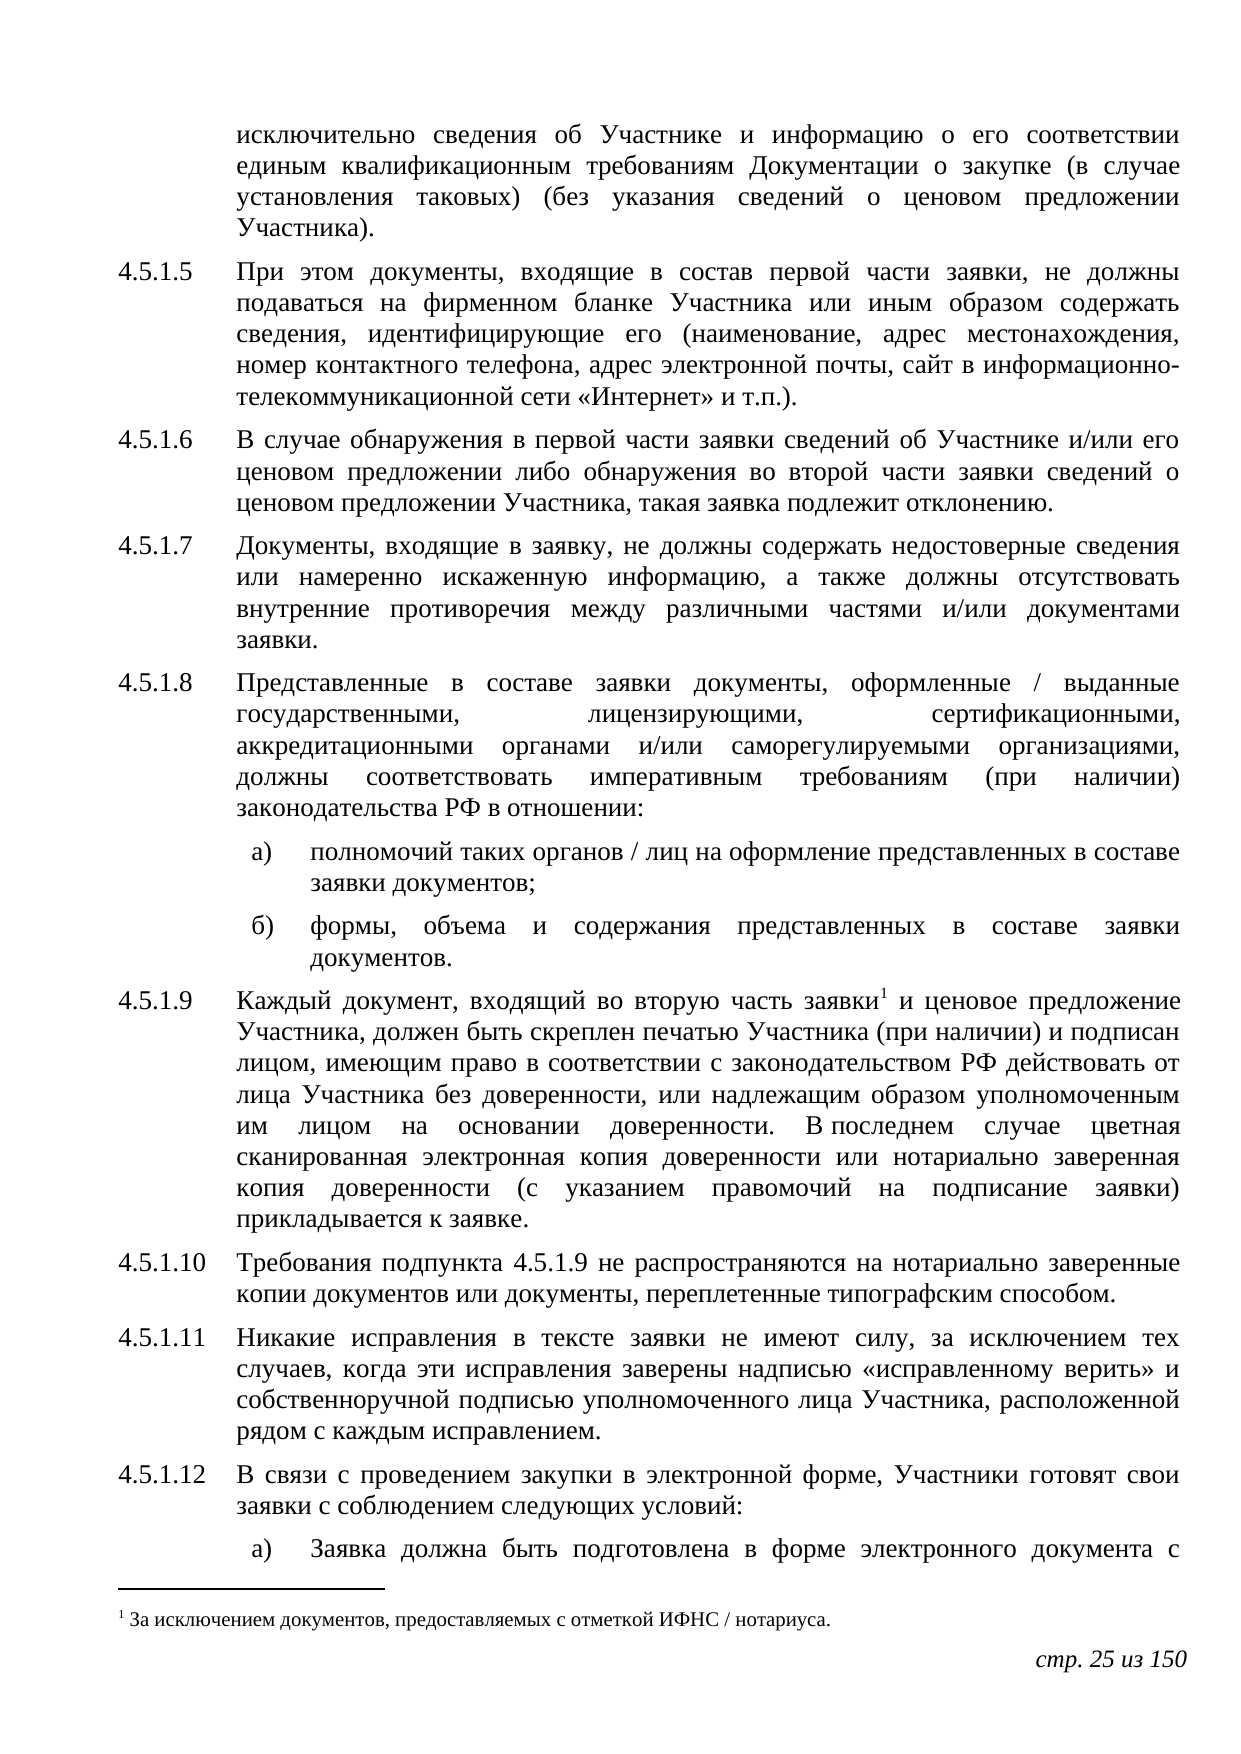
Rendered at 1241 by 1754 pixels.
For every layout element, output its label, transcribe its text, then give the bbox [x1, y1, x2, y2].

list В случае обнаружения в первой части заявки сведений об Участнике и/или его ценовом предложении либо обнаружения во второй части заявки сведений о ценовом предложении Участника, такая заявка подлежит отклонению. [118, 423, 1181, 517]
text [251, 1533, 1181, 1564]
text Требования подпункта 4.5.1.9 не распространяются на нотариально заверенные копии документов или документы, переплетенные типографским способом. [118, 1246, 1181, 1308]
list Никакие исправления в тексте заявки не имеют силу, за исключением тех случаев, когда эти исправления заверены надписью «исправленному верить» и собственноручной подписью уполномоченного лица Участника, расположенной рядом с каждым исправлением. [118, 1321, 1181, 1445]
text Представленные в составе заявки документы, оформленные / выданные государственными, лицензирующими, сертификационными, аккредитационными органами и/или саморегулируемыми организациями, должны соответствовать императивным требованиям (при наличии) законодательства РФ в отношении: [118, 666, 1181, 822]
list полномочий таких органов / лиц на оформление представленных в составе заявки документов; [251, 835, 1181, 897]
text Документы, входящие в заявку, не должны содержать недостоверные сведения или намеренно искаженную информацию, а также должны отсутствовать внутренние противоречия между различными частями и/или документами заявки. [118, 529, 1181, 654]
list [118, 118, 1181, 243]
list Каждый документ, входящий во вторую часть заявки и ценовое предложение Участника, должен быть скреплен печатью Участника (при наличии) и подписан лицом, имеющим право в соответствии с законодательством РФ действовать от лица Участника без доверенности, или надлежащим образом уполномоченным им лицом на основании доверенности. В последнем случае цветная сканированная электронная копия доверенности или нотариально заверенная копия доверенности (с указанием правомочий на подписание заявки) прикладывается к заявке. [118, 984, 1181, 1233]
text При этом документы, входящие в состав первой части заявки, не должны подаваться на фирменном бланке Участника или иным образом содержать сведения, идентифицирующие его (наименование, адрес местонахождения, номер контактного телефона, адрес электронной почты, сайт в информационно-телекоммуникационной сети «Интернет» и т.п.). [118, 255, 1181, 411]
list формы, объема и содержания представленных в составе заявки документов. [251, 909, 1181, 972]
text В связи с проведением закупки в электронной форме, Участники готовят свои заявки с соблюдением следующих условий: [118, 1458, 1181, 1520]
